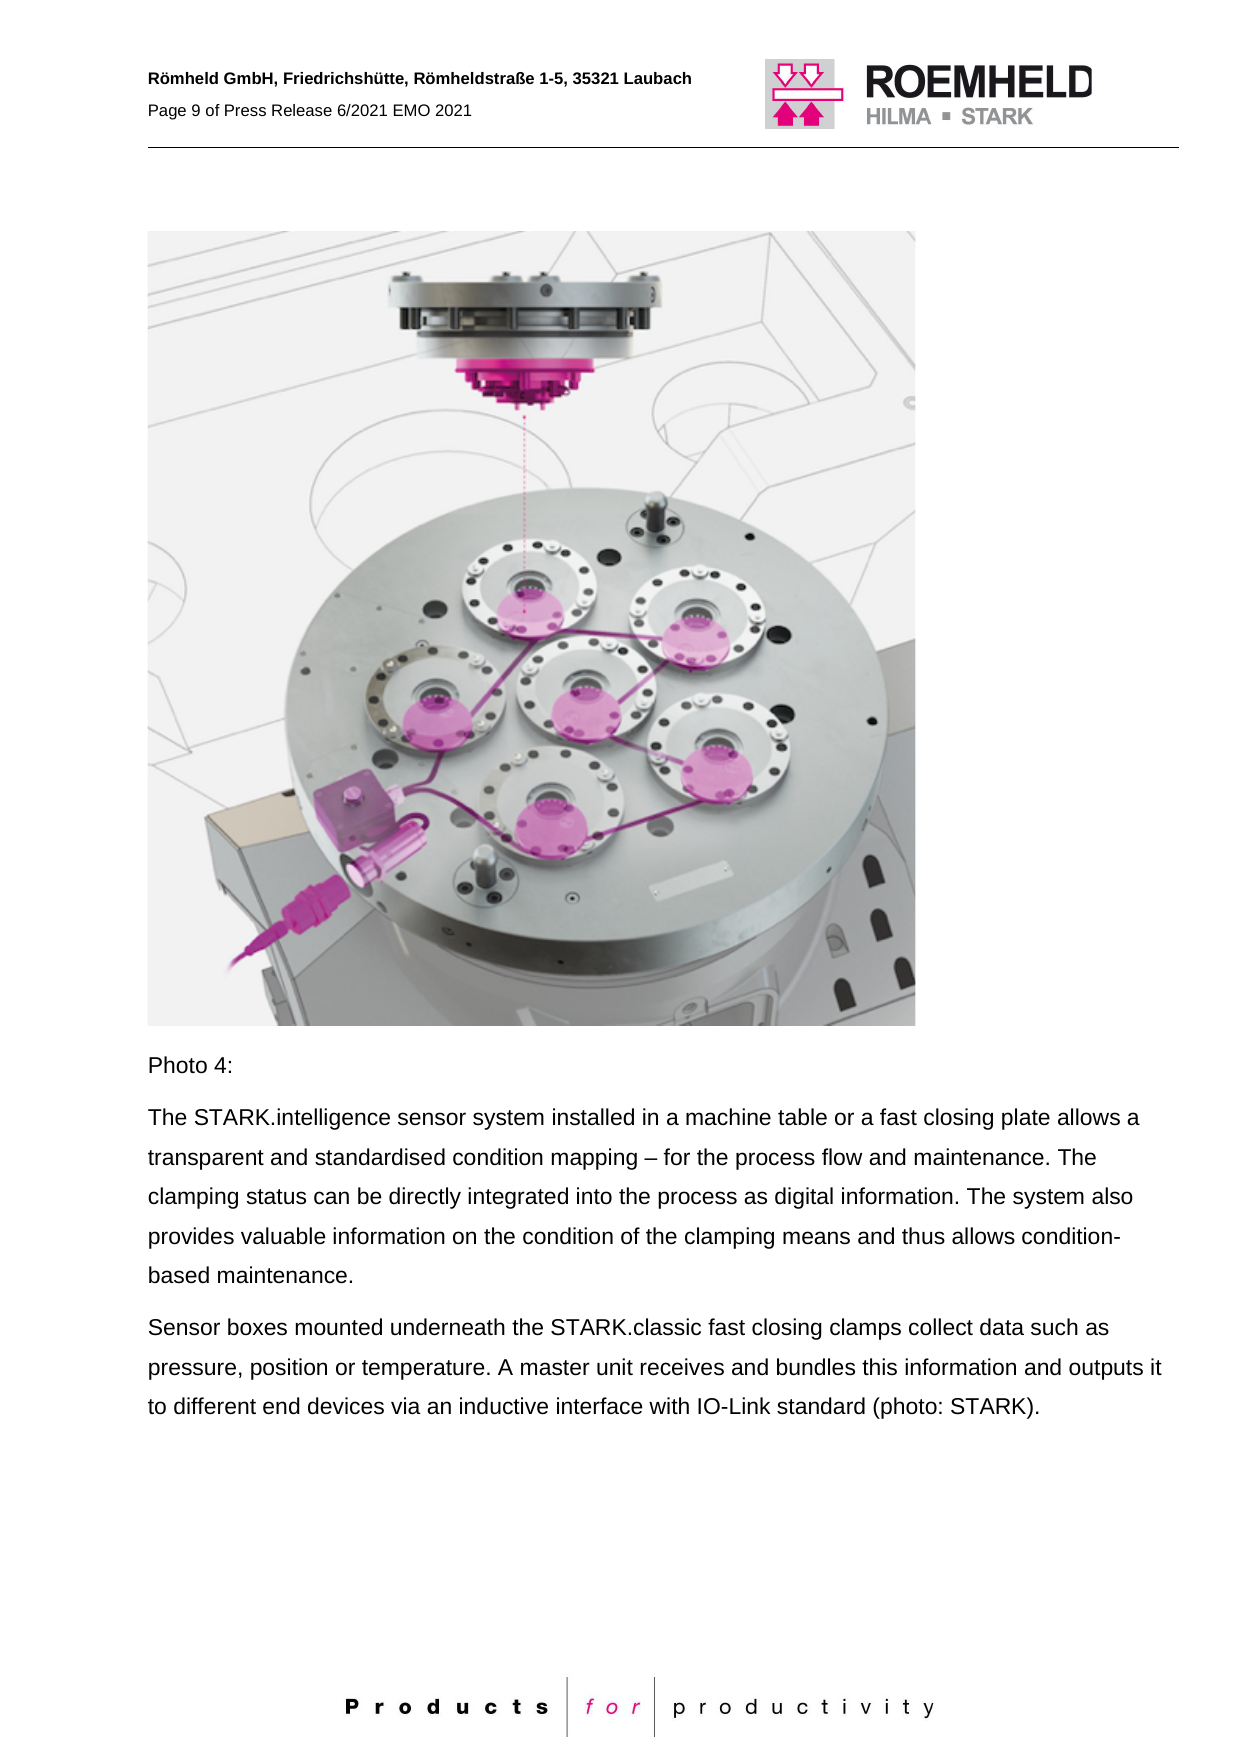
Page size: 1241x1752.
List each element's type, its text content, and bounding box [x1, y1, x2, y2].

picture [299, 1661, 990, 1747]
picture [763, 59, 1092, 128]
text Sensor boxes mounted underneath the STARK.classic fast closing clamps collect data such as pressure, position or temperature. A master unit receives and bundles this information and outputs it to different end devices via an inductive interface with IO-Link standard (photo: STARK). [148, 1314, 1162, 1419]
picture [147, 231, 916, 1026]
text Photo 4: [148, 1052, 1162, 1079]
text The STARK.intelligence sensor system installed in a machine table or a fast closing plate allows a transparent and standardised condition mapping – for the process flow and maintenance. The clamping status can be directly integrated into the process as digital information. The system also provides valuable information on the condition of the clamping means and thus allows condition-based maintenance. [148, 1104, 1162, 1288]
